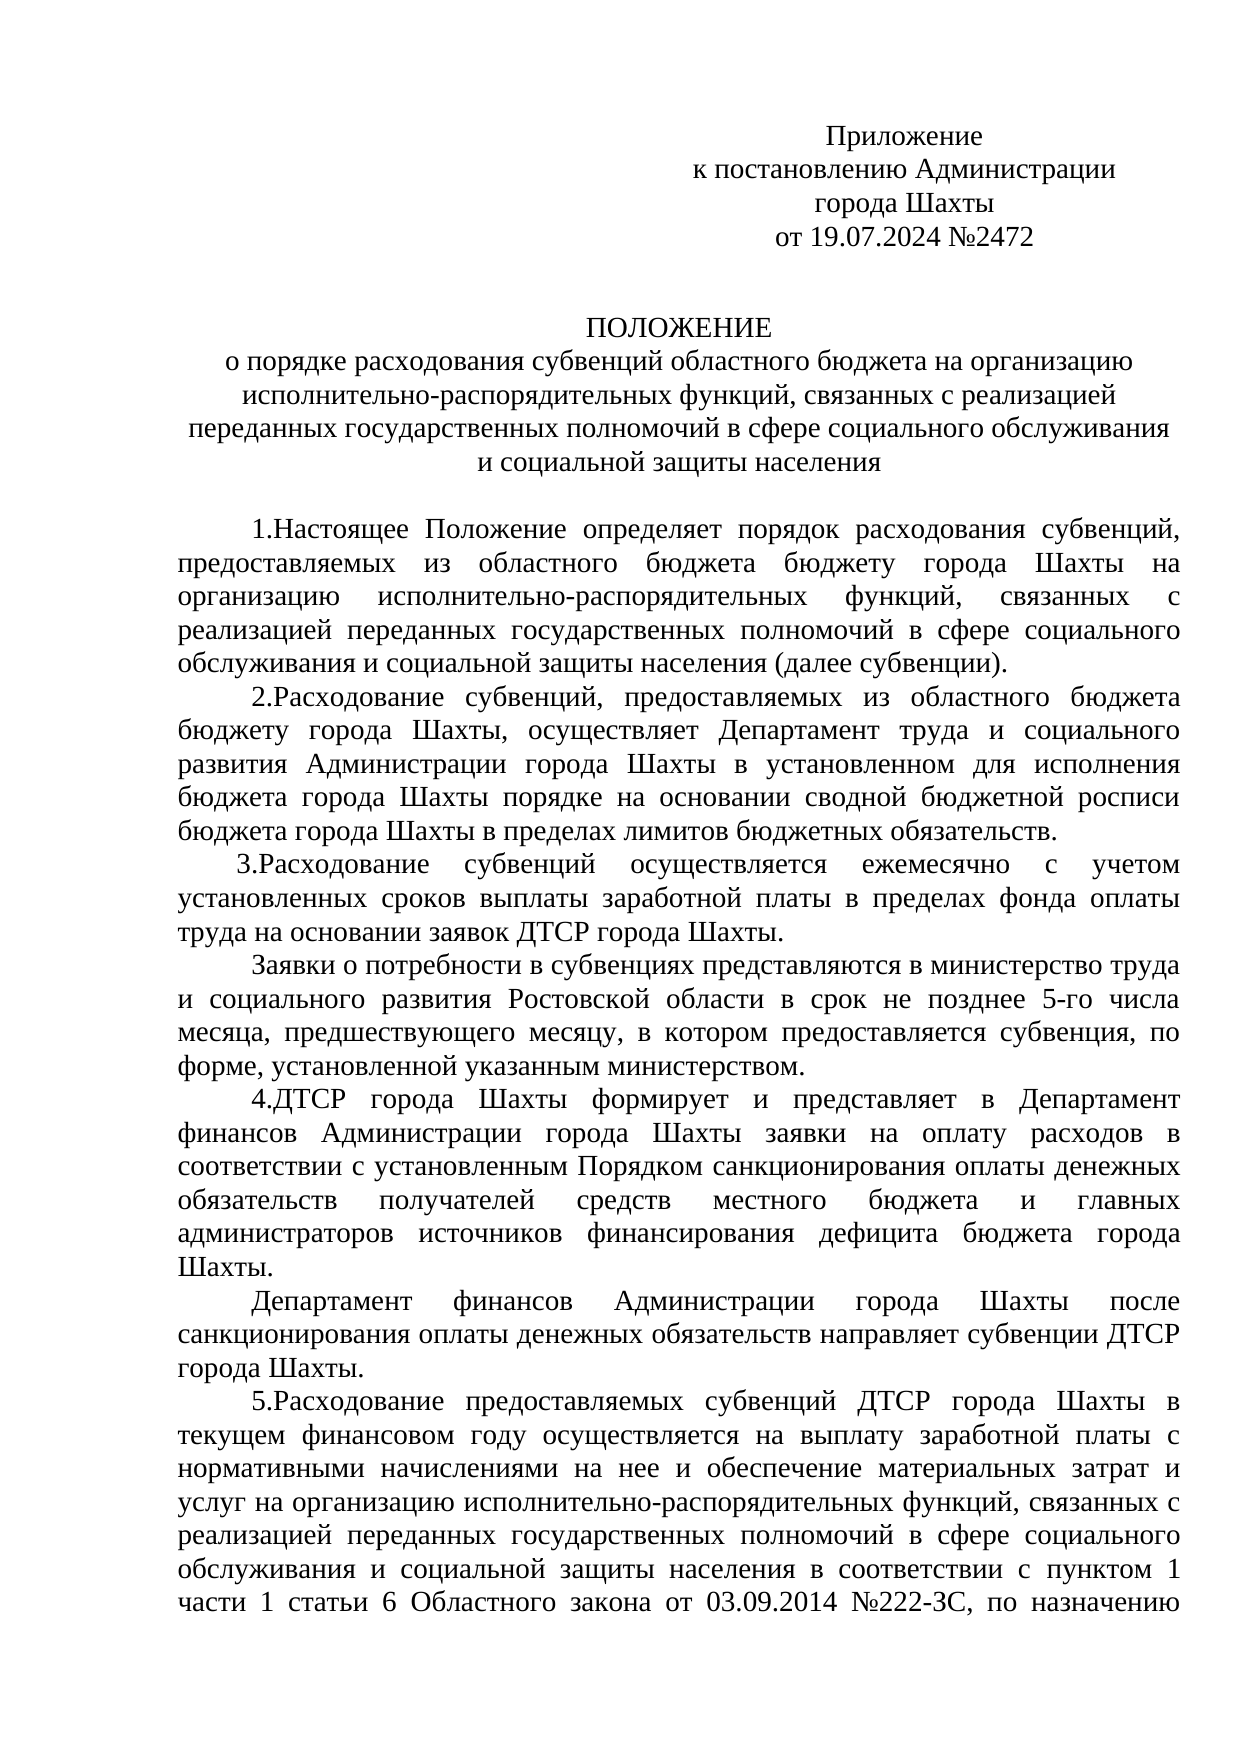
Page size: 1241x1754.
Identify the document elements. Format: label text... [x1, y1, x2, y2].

text 4.ДТСР города Шахты формирует и представляет в Департамент финансов Администрации города Шахты заявки на оплату расходов в соответствии с установленным Порядком санкционирования оплаты денежных обязательств получателей средств местного бюджета и главных администраторов источников финансирования дефицита бюджета города Шахты. [177, 1081, 1181, 1283]
table_header Приложение к постановлению Администрации города Шахты от 19.07.2024 №2472 [166, 118, 1170, 276]
text 3.Расходование субвенций осуществляется ежемесячно с учетом установленных сроков выплаты заработной платы в пределах фонда оплаты труда на основании заявок ДТСР города Шахты. [177, 847, 1181, 947]
text 2.Расходование субвенций, предоставляемых из областного бюджета бюджету города Шахты, осуществляет Департамент труда и социального развития Администрации города Шахты в установленном для исполнения бюджета города Шахты порядке на основании сводной бюджетной росписи бюджета города Шахты в пределах лимитов бюджетных обязательств. [177, 679, 1181, 847]
text Департамент финансов Администрации города Шахты после санкционирования оплаты денежных обязательств направляет субвенции ДТСР города Шахты. [177, 1283, 1181, 1383]
text 1.Настоящее Положение определяет порядок расходования субвенций, предоставляемых из областного бюджета бюджету города Шахты на организацию исполнительно-распорядительных функций, связанных с реализацией переданных государственных полномочий в сфере социального обслуживания и социальной защиты населения (далее субвенции). [177, 511, 1181, 679]
text ПОЛОЖЕНИЕ [177, 310, 1181, 343]
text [177, 1383, 1181, 1618]
text о порядке расходования субвенций областного бюджета на организацию исполнительно-распорядительных функций, связанных с реализацией переданных государственных полномочий в сфере социального обслуживания и социальной защиты населения [177, 343, 1181, 478]
text Заявки о потребности в субвенциях представляются в министерство труда и социального развития Ростовской области в срок не позднее 5-го числа месяца, предшествующего месяцу, в котором предоставляется субвенция, по форме, установленной указанным министерством. [177, 947, 1181, 1081]
